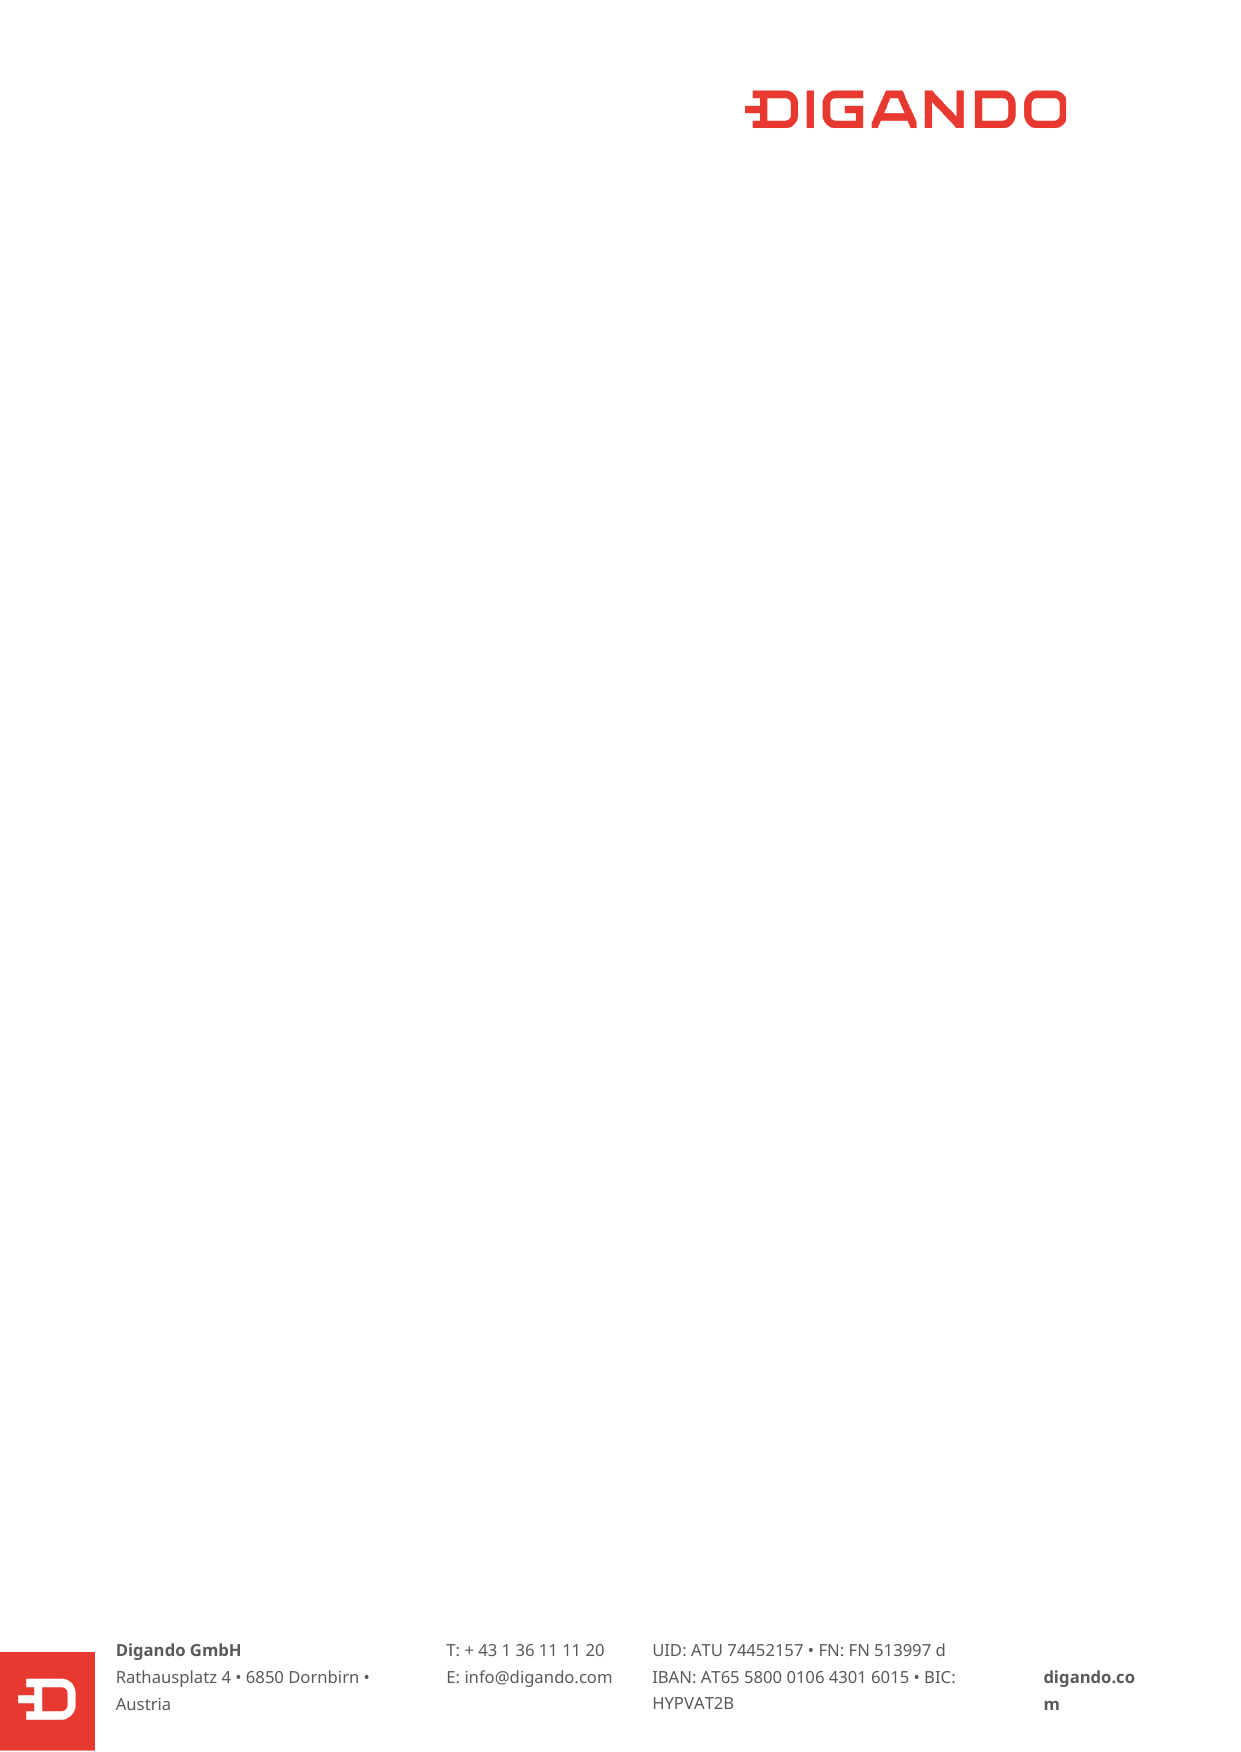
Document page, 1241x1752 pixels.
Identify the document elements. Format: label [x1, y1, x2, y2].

picture [745, 87, 1067, 131]
picture [0, 1652, 95, 1751]
